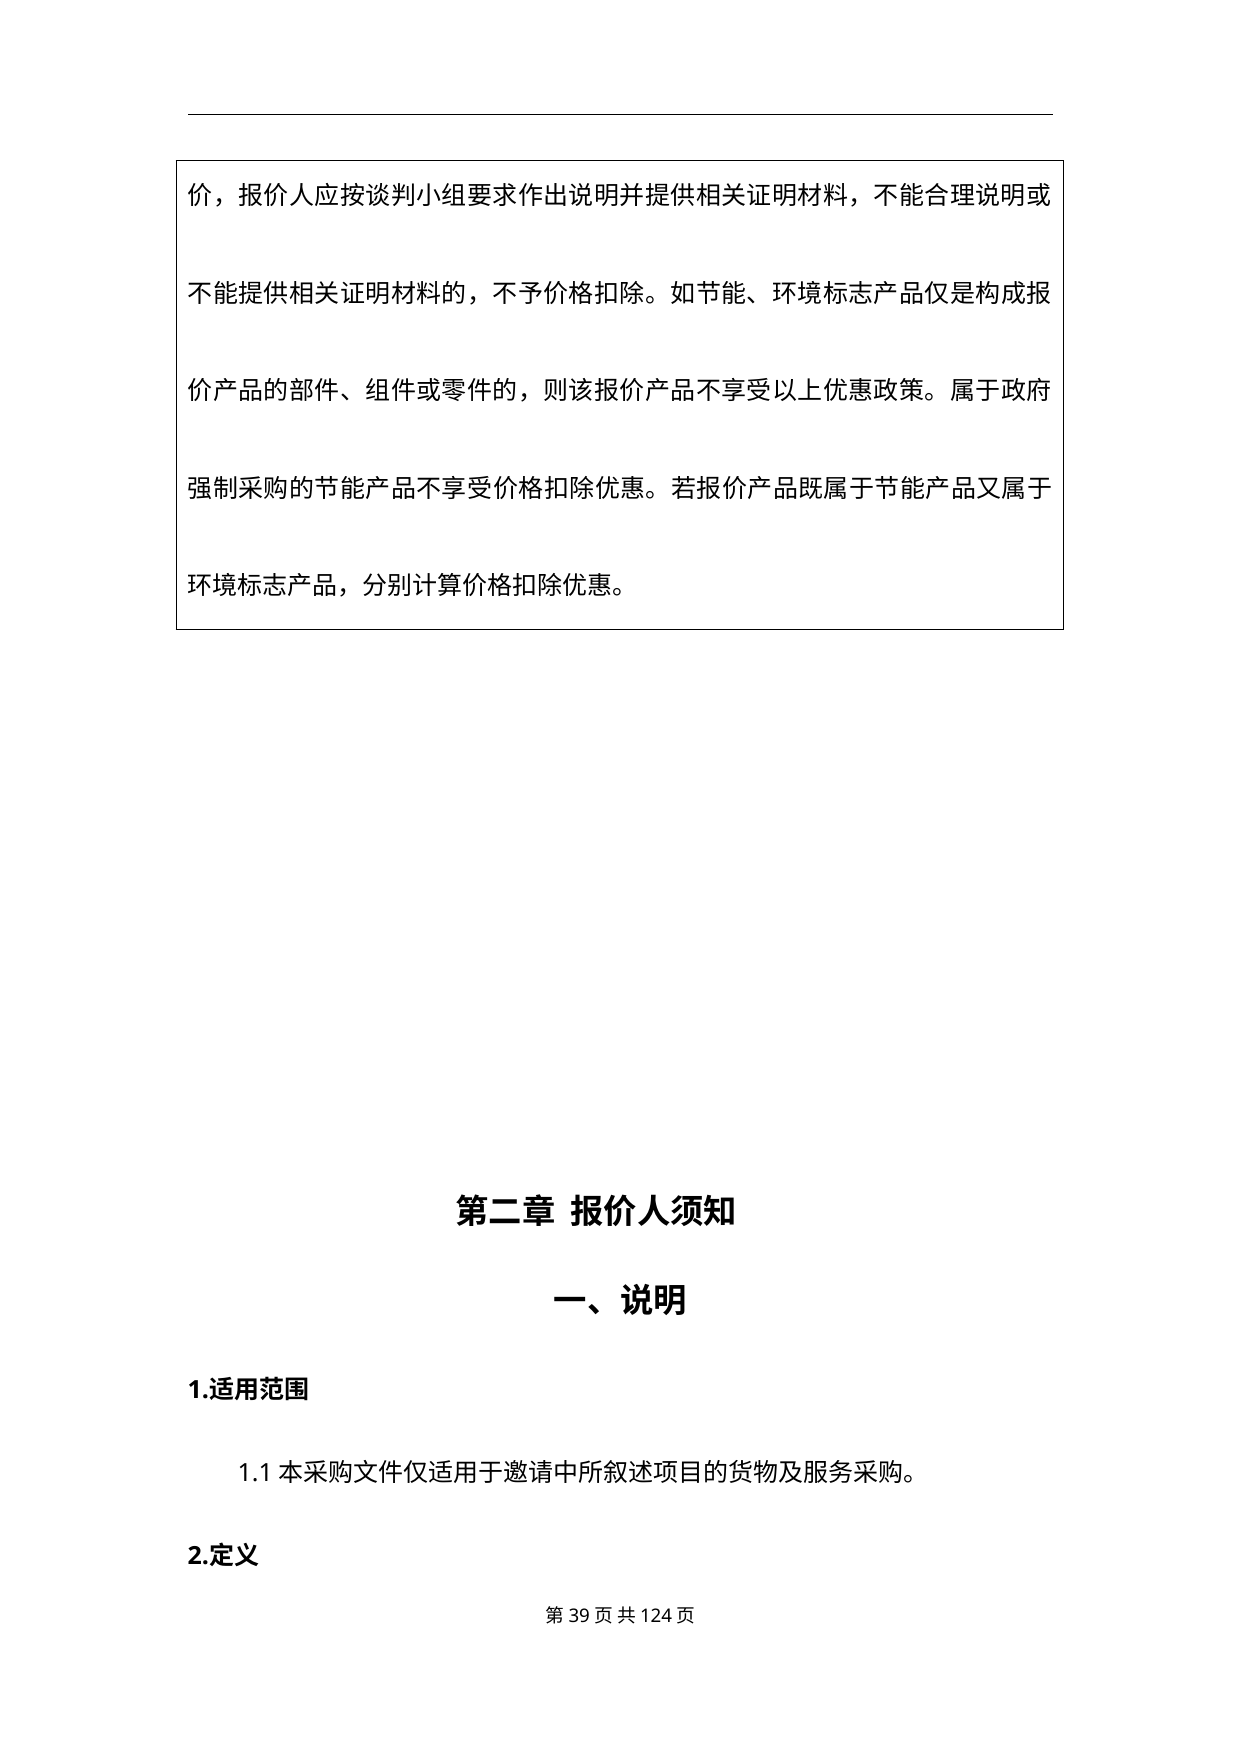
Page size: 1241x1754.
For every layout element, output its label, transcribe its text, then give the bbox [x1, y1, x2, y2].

text 2.定义 [187, 1521, 1053, 1586]
text 一、说明 [187, 1266, 1053, 1331]
text 1.适用范围 [187, 1355, 1053, 1420]
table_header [177, 161, 1063, 629]
text 第二章 报价人须知 [187, 1177, 1053, 1242]
text 1.1本采购文件仅适用于邀请中所叙述项目的货物及服务采购。 [187, 1438, 1053, 1503]
